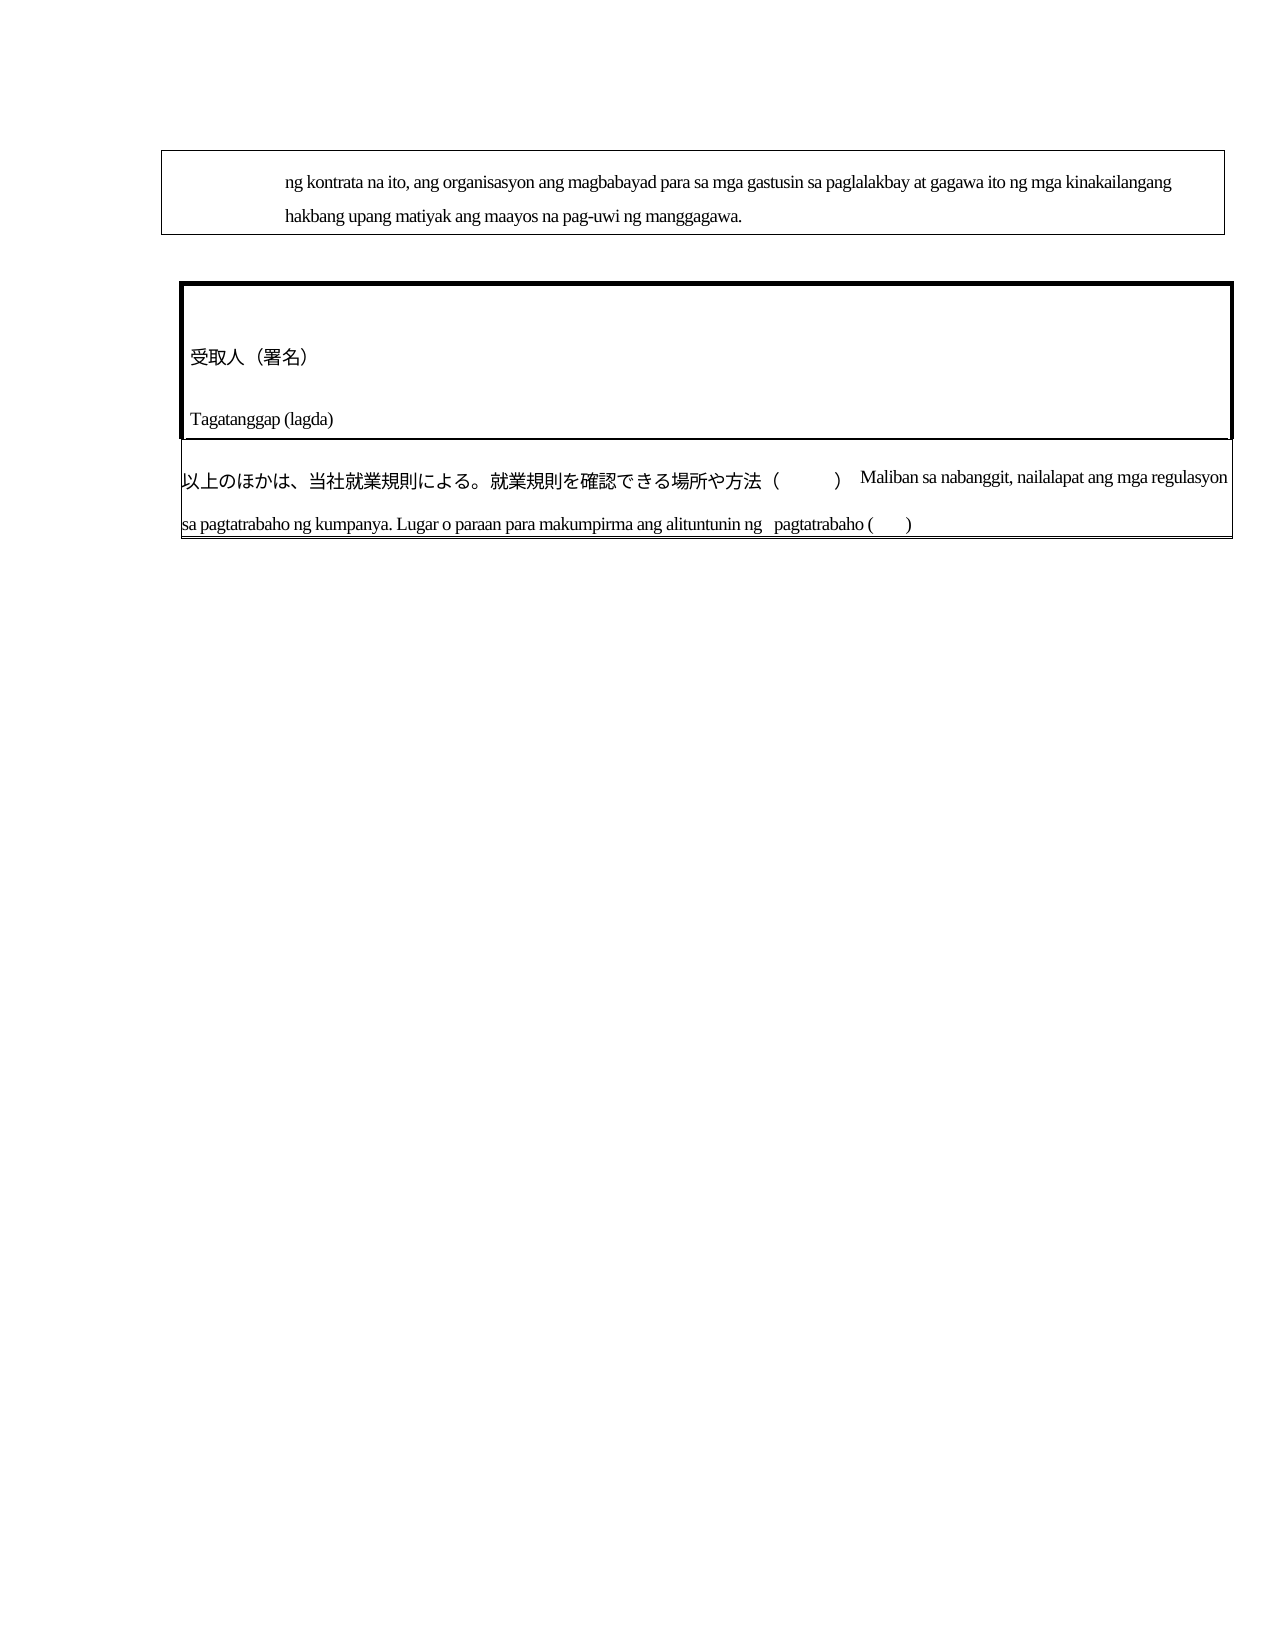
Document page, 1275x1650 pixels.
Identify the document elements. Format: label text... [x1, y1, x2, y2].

table_cell 以上のほかは、当社就業規則による。就業規則を確認できる場所や方法（ ） Maliban sa nabanggit, nailalapat ang mga regulasyon sa pagtatrabaho ng kumpanya. Lugar o paraan para makumpirma ang alituntunin ng pagtatrabaho ( ) [182, 440, 1232, 536]
table_header 受取人（署名） Tagatanggap (lagda) [184, 286, 1230, 438]
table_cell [162, 151, 1224, 234]
